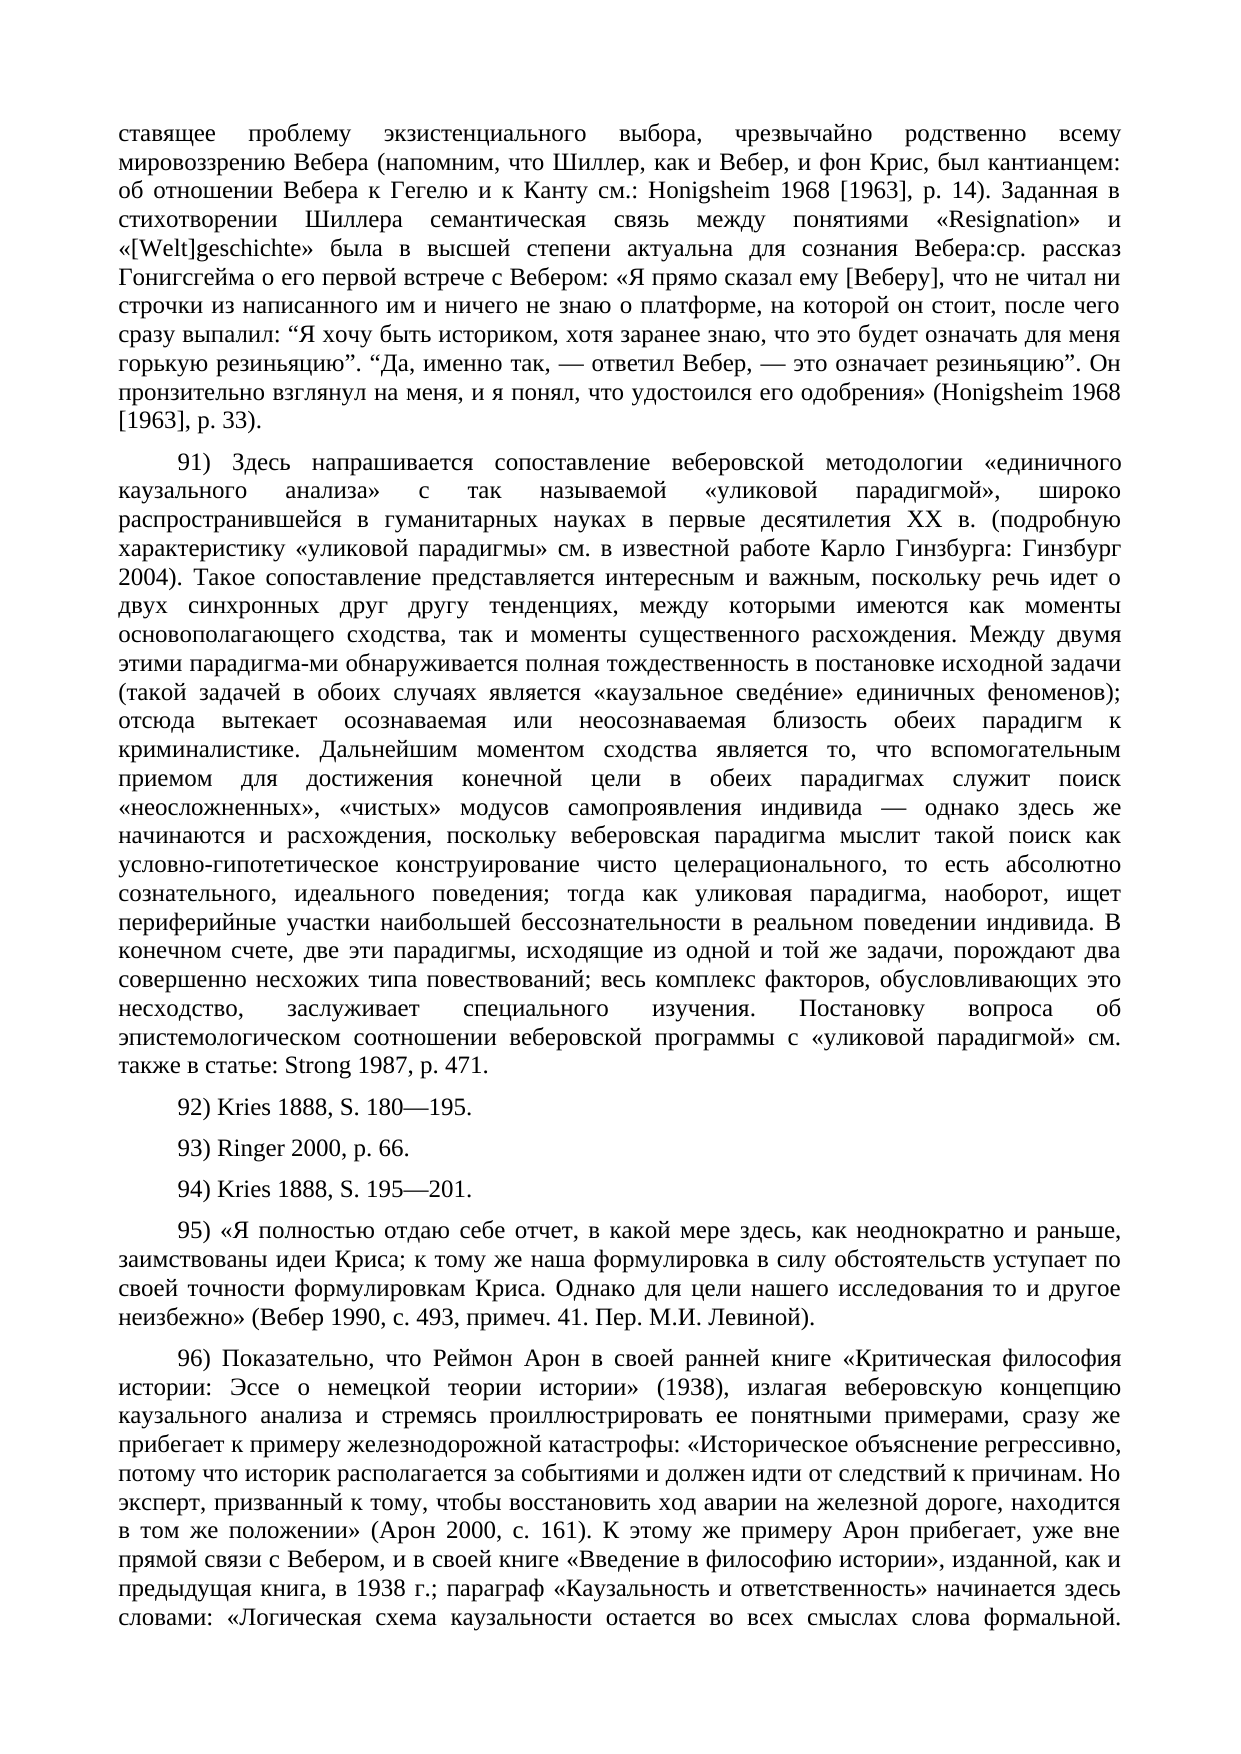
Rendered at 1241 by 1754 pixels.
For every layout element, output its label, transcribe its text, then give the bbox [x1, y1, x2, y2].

text 91) Здесь напрашивается сопоставление веберовской методологии «единичного каузального анализа» с так называемой «уликовой парадигмой», широко распространившейся в гуманитарных науках в первые десятилетия XX в. (подробную характеристику «уликовой парадигмы» см. в известной работе Карло Гинзбурга: Гинзбург 2004). Такое сопоставление представляется интересным и важным, поскольку речь идет о двух синхронных друг другу тенденциях, между которыми имеются как моменты основополагающего сходства, так и моменты существенного расхождения. Между двумя этими парадигма-ми обнаруживается полная тождественность в постановке исходной задачи (такой задачей в обоих случаях является «каузальное сведéние» единичных феноменов); отсюда вытекает осознаваемая или неосознаваемая близость обеих парадигм к криминалистике. Дальнейшим моментом сходства является то, что вспомогательным приемом для достижения конечной цели в обеих парадигмах служит поиск «неосложненных», «чистых» модусов самопроявления индивида — однако здесь же начинаются и расхождения, поскольку веберовская парадигма мыслит такой поиск как условно-гипотетическое конструирование чисто целерационального, то есть абсолютно сознательного, идеального поведения; тогда как уликовая парадигма, наоборот, ищет периферийные участки наибольшей бессознательности в реальном поведении индивида. В конечном счете, две эти парадигмы, исходящие из одной и той же задачи, порождают два совершенно несхожих типа повествований; весь комплекс факторов, обусловливающих это несходство, заслуживает специального изучения. Постановку вопроса об эпистемологическом соотношении веберовской программы с «уликовой парадигмой» см. также в статье: Strong 1987, p. 471. [118, 447, 1122, 1079]
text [118, 1343, 1122, 1631]
text 94) Kries 1888, S. 195—201. [118, 1174, 1122, 1203]
text 95) «Я полностью отдаю себе отчет, в какой мере здесь, как неоднократно и раньше, заимствованы идеи Криса; к тому же наша формулировка в силу обстоятельств уступает по своей точности формулировкам Криса. Однако для цели нашего исследования то и другое неизбежно» (Вебер 1990, с. 493, примеч. 41. Пер. М.И. Левиной). [118, 1216, 1122, 1331]
text 92) Kries 1888, S. 180—195. [118, 1092, 1122, 1121]
text 93) Ringer 2000, p. 66. [118, 1133, 1122, 1162]
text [118, 118, 1122, 434]
